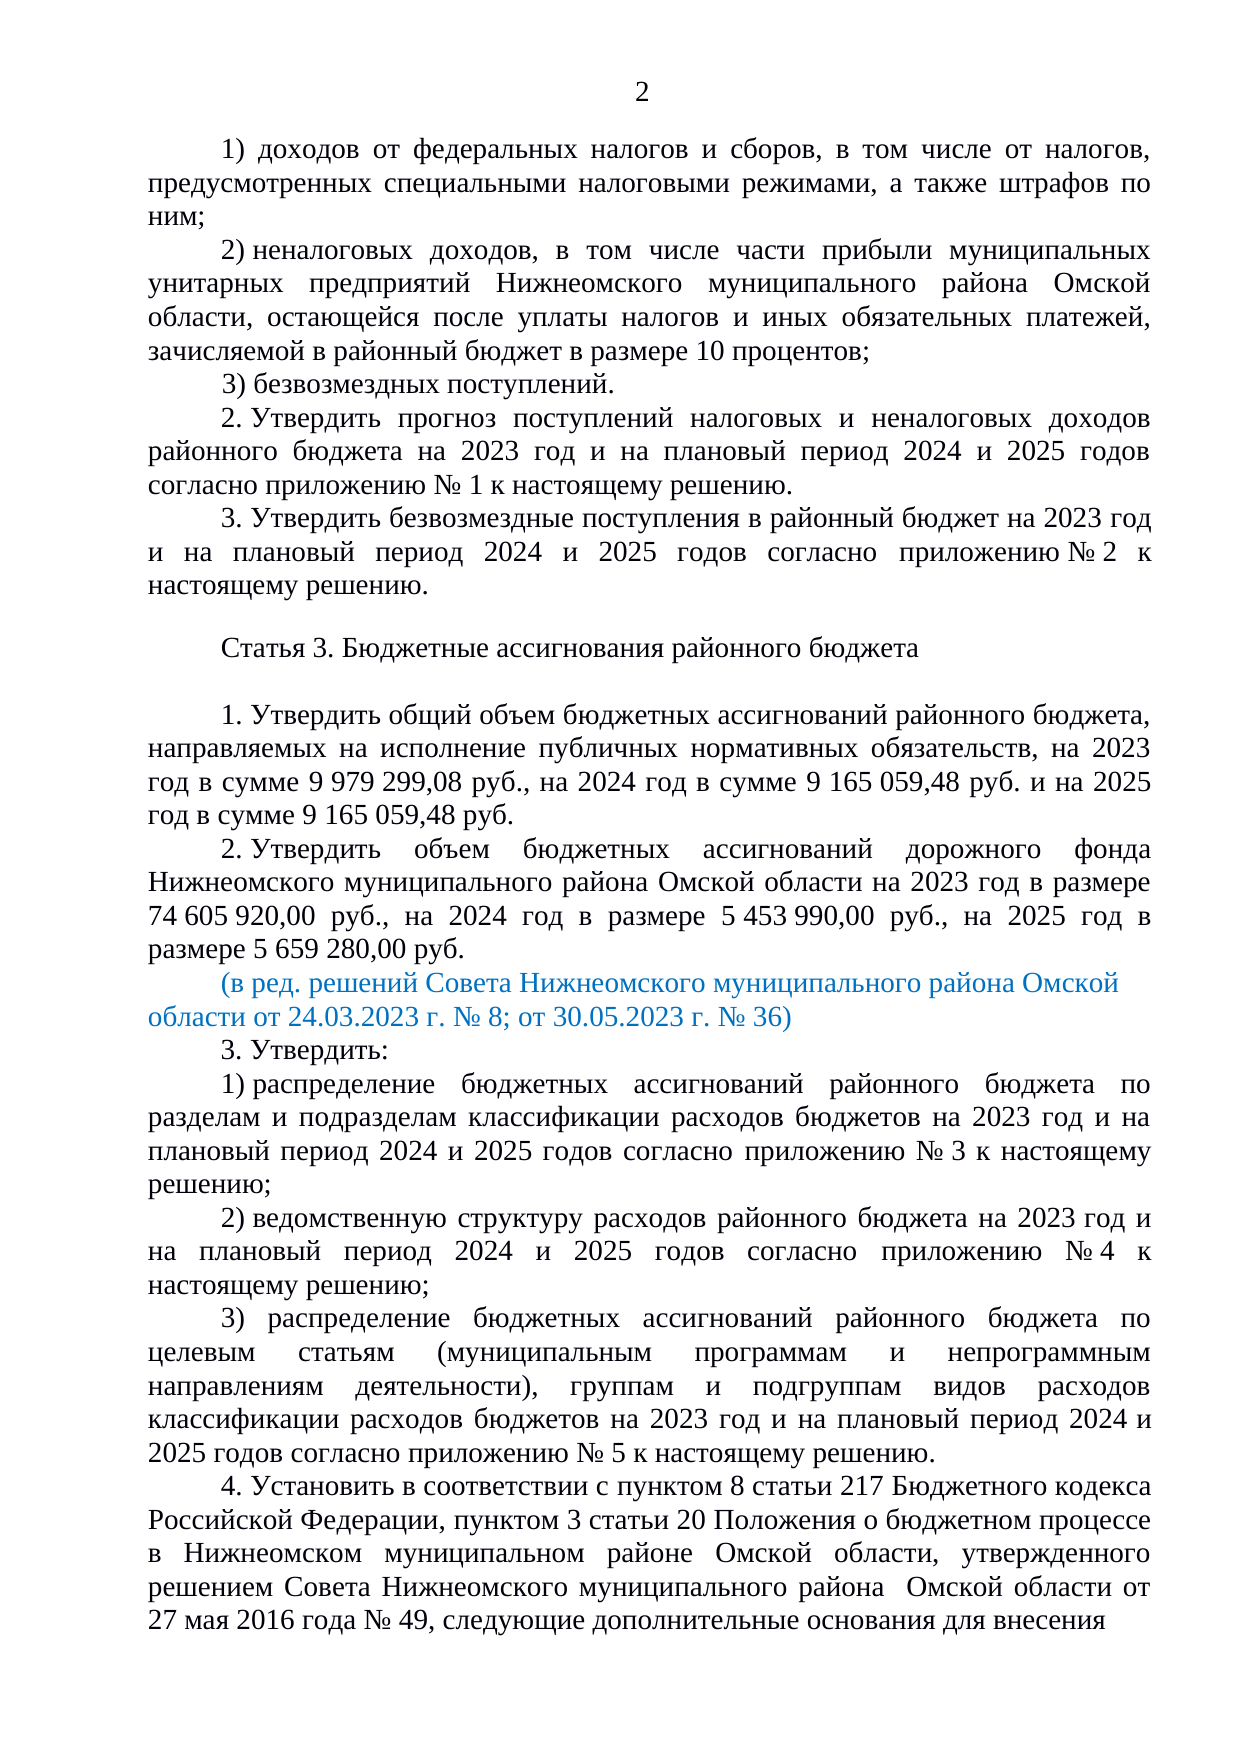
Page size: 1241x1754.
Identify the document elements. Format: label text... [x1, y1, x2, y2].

text 1. Утвердить общий объем бюджетных ассигнований районного бюджета, направляемых на исполнение публичных нормативных обязательств, на 2023 год в сумме 9 979 299,08 руб., на 2024 год в сумме 9 165 059,48 руб. и на 2025 год в сумме 9 165 059,48 руб. [148, 697, 1152, 831]
text 3) распределение бюджетных ассигнований районного бюджета по целевым статьям (муниципальным программам и непрограммным направлениям деятельности), группам и подгруппам видов расходов классификации расходов бюджетов на 2023 год и на плановый период 2024 и 2025 годов согласно приложению № 5 к настоящему решению. [148, 1301, 1152, 1468]
text 3. Утвердить безвозмездные поступления в районный бюджет на 2023 год и на плановый период 2024 и 2025 годов согласно приложению № 2 к настоящему решению. [148, 500, 1152, 601]
text 4. Установить в соответствии с пунктом 8 статьи 217 Бюджетного кодекса Российской Федерации, пунктом 3 статьи 20 Положения о бюджетном процессе в Нижнеомском муниципальном районе Омской области, утвержденного решением Совета Нижнеомского муниципального района Омской области от 27 мая 2016 года № 49, следующие дополнительные основания для внесения [148, 1468, 1152, 1636]
text 3. Утвердить: [148, 1032, 1152, 1066]
text (в ред. решений Совета Нижнеомского муниципального района Омской области от 24.03.2023 г. № 8; от 30.05.2023 г. № 36) [148, 965, 1152, 1032]
text Статья 3. Бюджетные ассигнования районного бюджета [148, 630, 1152, 663]
text 2) неналоговых доходов, в том числе части прибыли муниципальных унитарных предприятий Нижнеомского муниципального района Омской области, остающейся после уплаты налогов и иных обязательных платежей, зачисляемой в районный бюджет в размере 10 процентов; [148, 232, 1152, 366]
text 2. Утвердить объем бюджетных ассигнований дорожного фонда Нижнеомского муниципального района Омской области на 2023 год в размере 74 605 920,00 руб., на 2024 год в размере 5 453 990,00 руб., на 2025 год в размере 5 659 280,00 руб. [148, 831, 1152, 965]
text 3) безвозмездных поступлений. [148, 366, 1152, 400]
text 1) доходов от федеральных налогов и сборов, в том числе от налогов, предусмотренных специальными налоговыми режимами, а также штрафов по ним; [148, 131, 1152, 232]
text 2) ведомственную структуру расходов районного бюджета на 2023 год и на плановый период 2024 и 2025 годов согласно приложению № 4 к настоящему решению; [148, 1200, 1152, 1301]
text 2. Утвердить прогноз поступлений налоговых и неналоговых доходов районного бюджета на 2023 год и на плановый период 2024 и 2025 годов согласно приложению № 1 к настоящему решению. [148, 400, 1152, 500]
text 1) распределение бюджетных ассигнований районного бюджета по разделам и подразделам классификации расходов бюджетов на 2023 год и на плановый период 2024 и 2025 годов согласно приложению № 3 к настоящему решению; [148, 1066, 1152, 1200]
